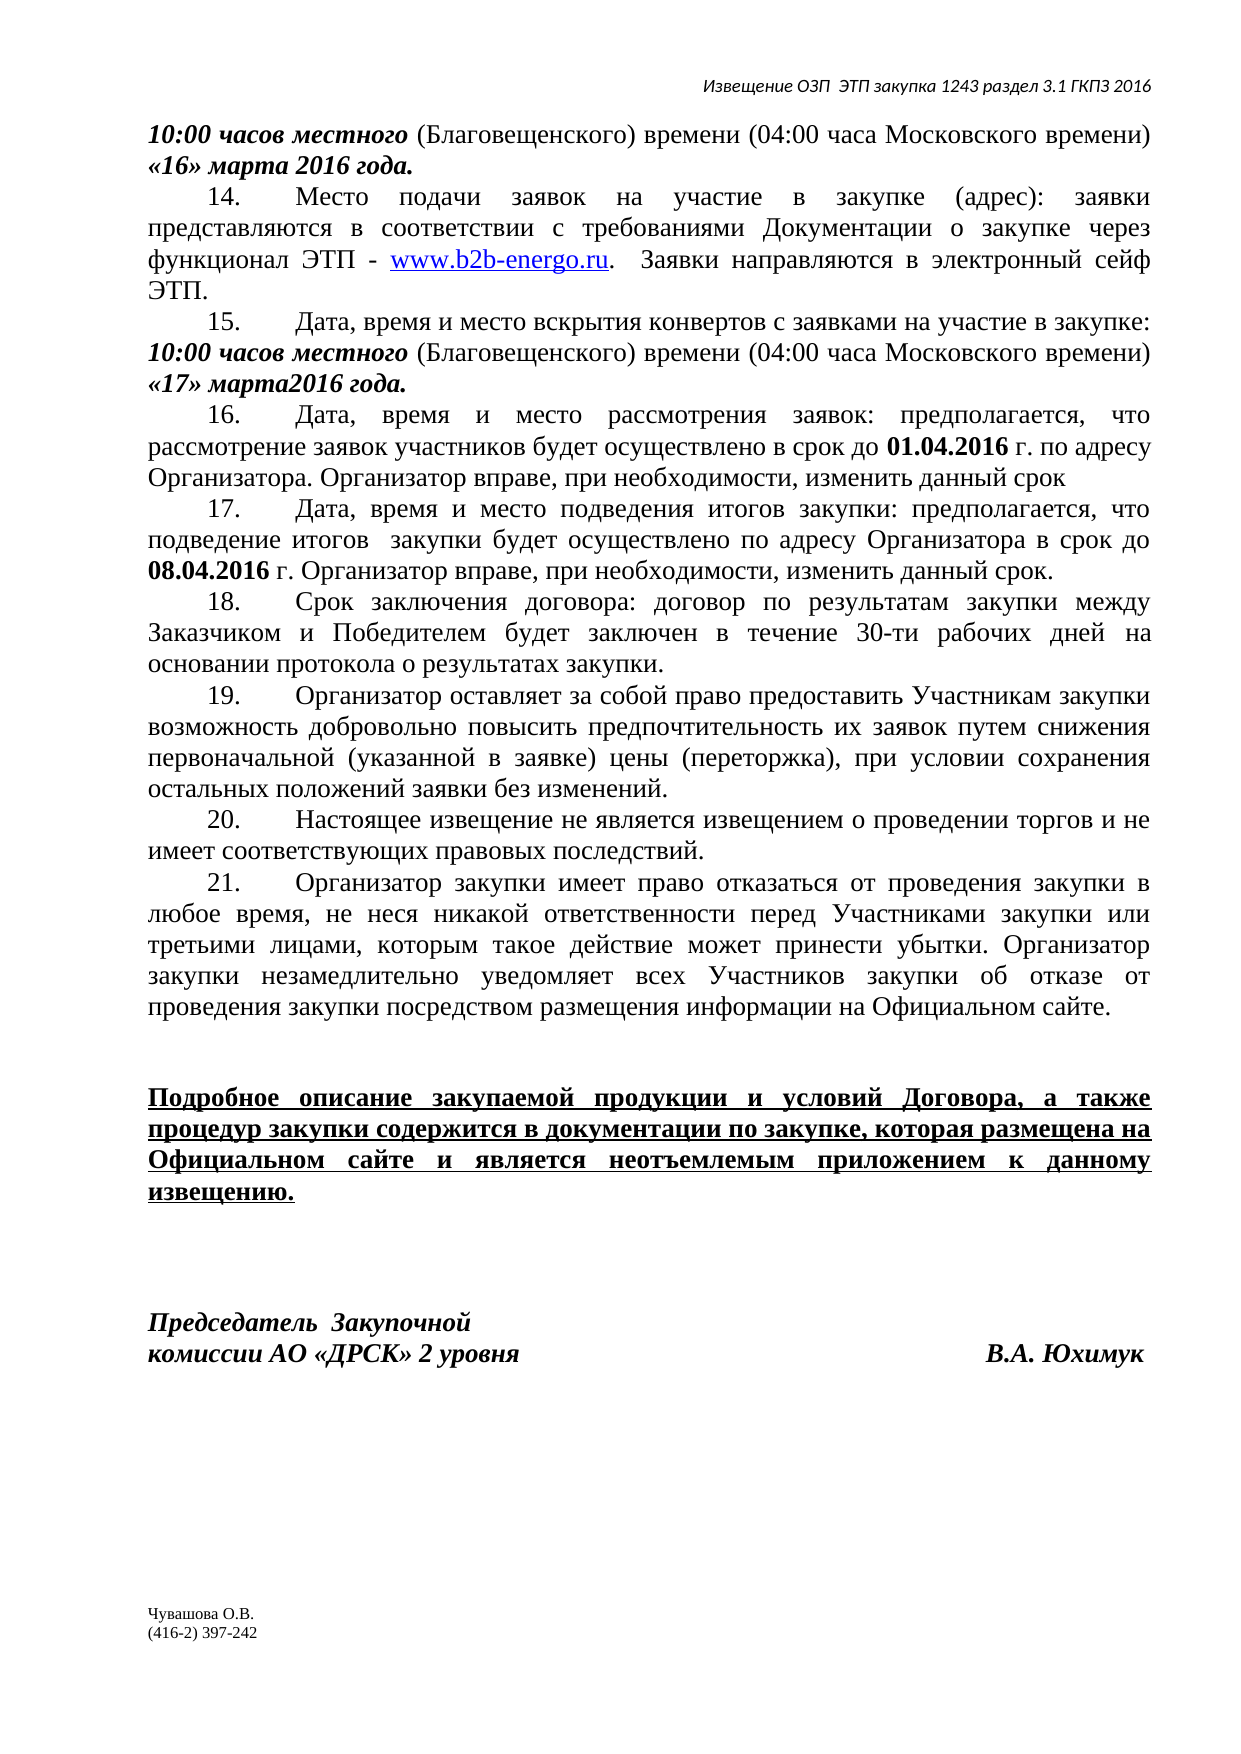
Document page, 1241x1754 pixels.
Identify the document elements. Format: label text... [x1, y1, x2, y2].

list Организатор закупки имеет право отказаться от проведения закупки в любое время, не неся никакой ответственности перед Участниками закупки или третьими лицами, которым такое действие может принести убытки. Организатор закупки незамедлительно уведомляет всех Участников закупки об отказе от проведения закупки посредством размещения информации на Официальном сайте. [148, 866, 1152, 1021]
text Подробное описание закупаемой продукции и условий Договора, а также процедур закупки содержится в документации по закупке, которая размещена на Официальном сайте и является неотъемлемым приложением к данному извещению. [148, 1141, 1152, 1171]
list Дата, время и место рассмотрения заявок: предполагается, что рассмотрение заявок участников будет осуществлено в срок до 01.04.2016 г. по адресу Организатора. Организатор вправе, при необходимости, изменить данный срок [148, 398, 1152, 492]
text Подробное описание закупаемой продукции и условий Договора, а также процедур закупки содержится в документации по закупке, которая размещена на Официальном сайте и является неотъемлемым приложением к данному извещению. [148, 1081, 1152, 1108]
text Председатель Закупочной [148, 1306, 1152, 1338]
list Дата, время и место вскрытия конвертов с заявками на участие в закупке: 10:00 часов местного (Благовещенского) времени (04:00 часа Московского времени) «17» марта2016 года. [148, 305, 1152, 398]
list Место подачи заявок на участие в закупке (адрес): заявки представляются в соответствии с требованиями Документации о закупке через функционал ЭТП - www.b2b-energo.ru. Заявки направляются в электронный сейф ЭТП. [148, 180, 1152, 305]
text Чувашова О.В. [148, 1603, 1152, 1623]
text Подробное описание закупаемой продукции и условий Договора, а также процедур закупки содержится в документации по закупке, которая размещена на Официальном сайте и является неотъемлемым приложением к данному извещению. [148, 1110, 1152, 1139]
text Подробное описание закупаемой продукции и условий Договора, а также процедур закупки содержится в документации по закупке, которая размещена на Официальном сайте и является неотъемлемым приложением к данному извещению. [148, 1172, 1152, 1206]
list Организатор оставляет за собой право предоставить Участникам закупки возможность добровольно повысить предпочтительность их заявок путем снижения первоначальной (указанной в заявке) цены (переторжка), при условии сохранения остальных положений заявки без изменений. [148, 679, 1152, 803]
list Дата, время и место подведения итогов закупки: предполагается, что подведение итогов закупки будет осуществлено по адресу Организатора в срок до 08.04.2016 г. Организатор вправе, при необходимости, изменить данный срок. [148, 492, 1152, 585]
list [148, 118, 1152, 180]
text (416-2) 397-242 [148, 1623, 1152, 1642]
list Срок заключения договора: договор по результатам закупки между Заказчиком и Победителем будет заключен в течение 30-ти рабочих дней на основании протокола о результатах закупки. [148, 585, 1152, 679]
list Настоящее извещение не является извещением о проведении торгов и не имеет соответствующих правовых последствий. [148, 803, 1152, 866]
text комиссии АО «ДРСК» 2 уровня В.А. Юхимук [148, 1338, 1152, 1369]
